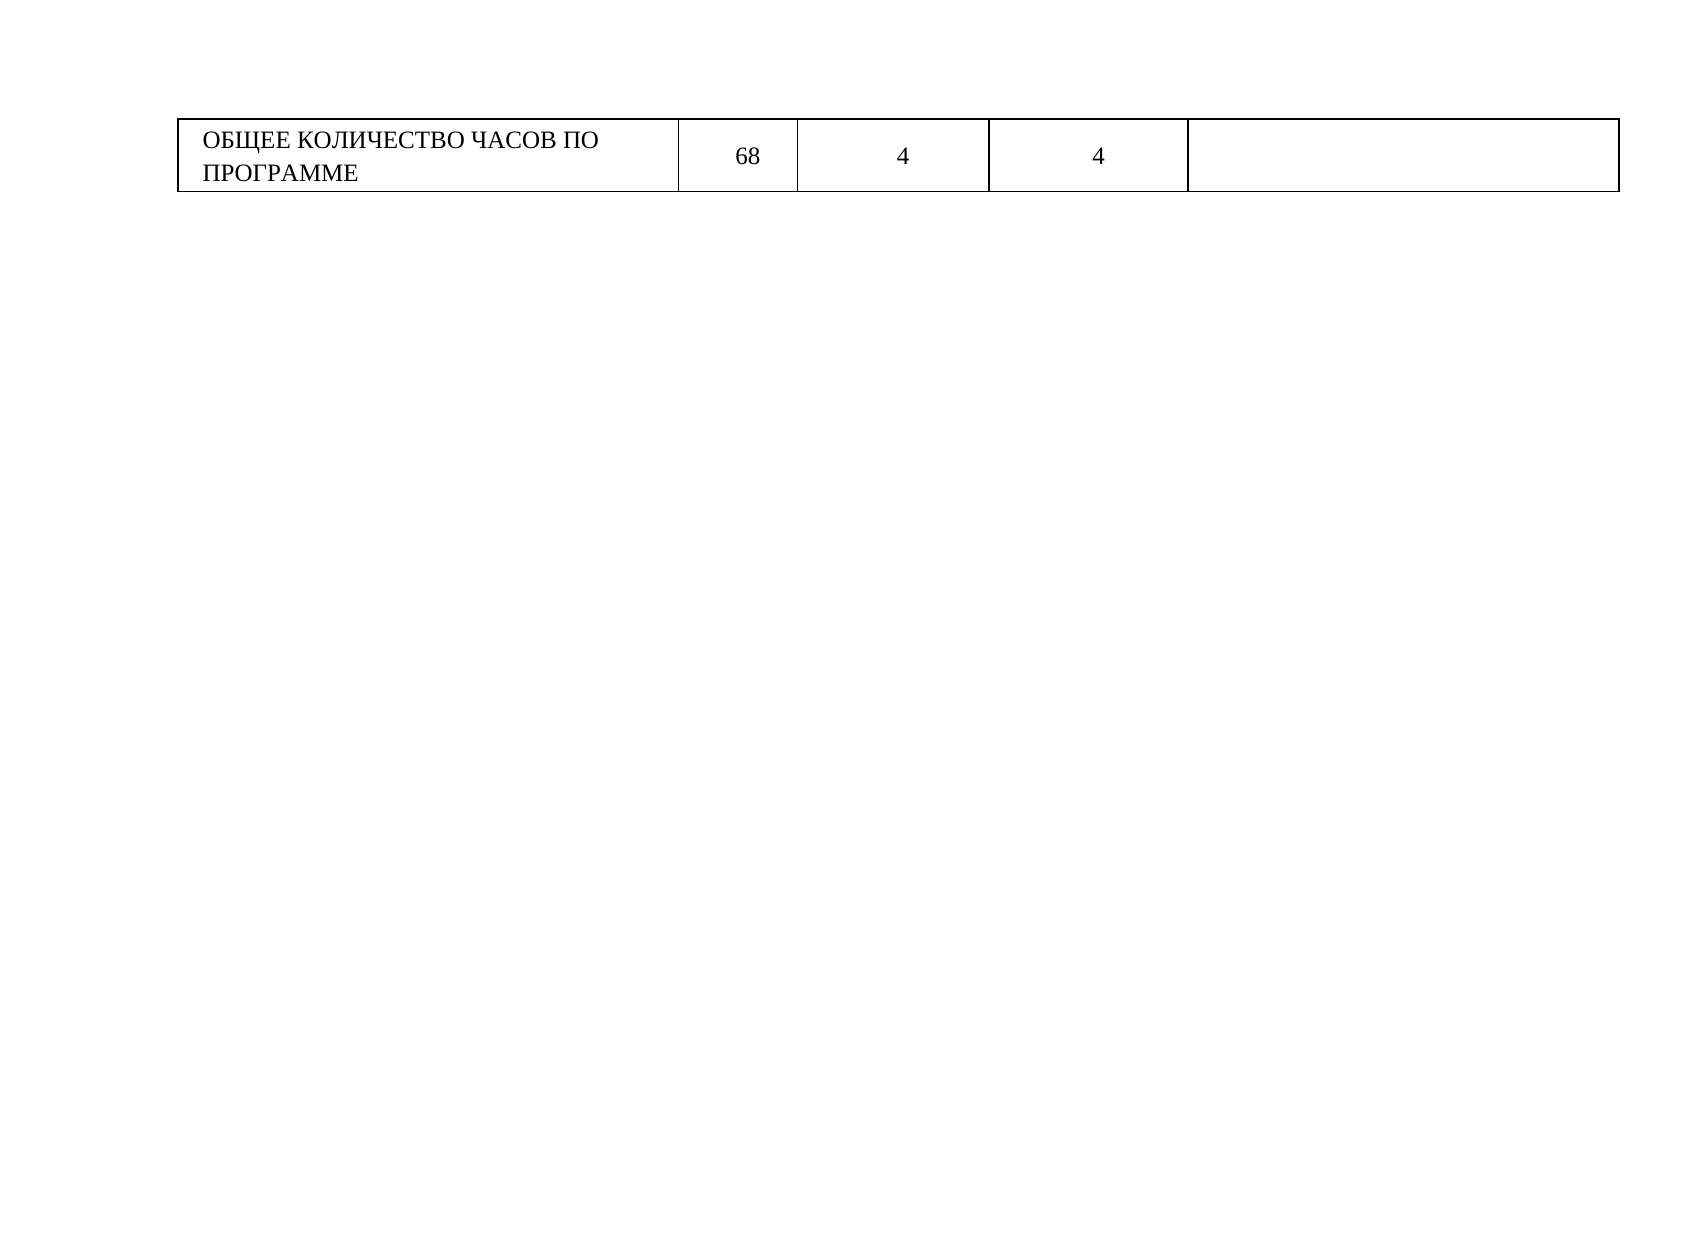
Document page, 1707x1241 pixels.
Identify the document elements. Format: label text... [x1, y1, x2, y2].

table_cell 68 [679, 120, 797, 191]
table_cell [1189, 120, 1618, 191]
table_cell 4 [990, 120, 1187, 191]
table_cell ОБЩЕЕ КОЛИЧЕСТВО ЧАСОВ ПО ПРОГРАММЕ [179, 120, 678, 191]
table_cell 4 [798, 120, 988, 191]
